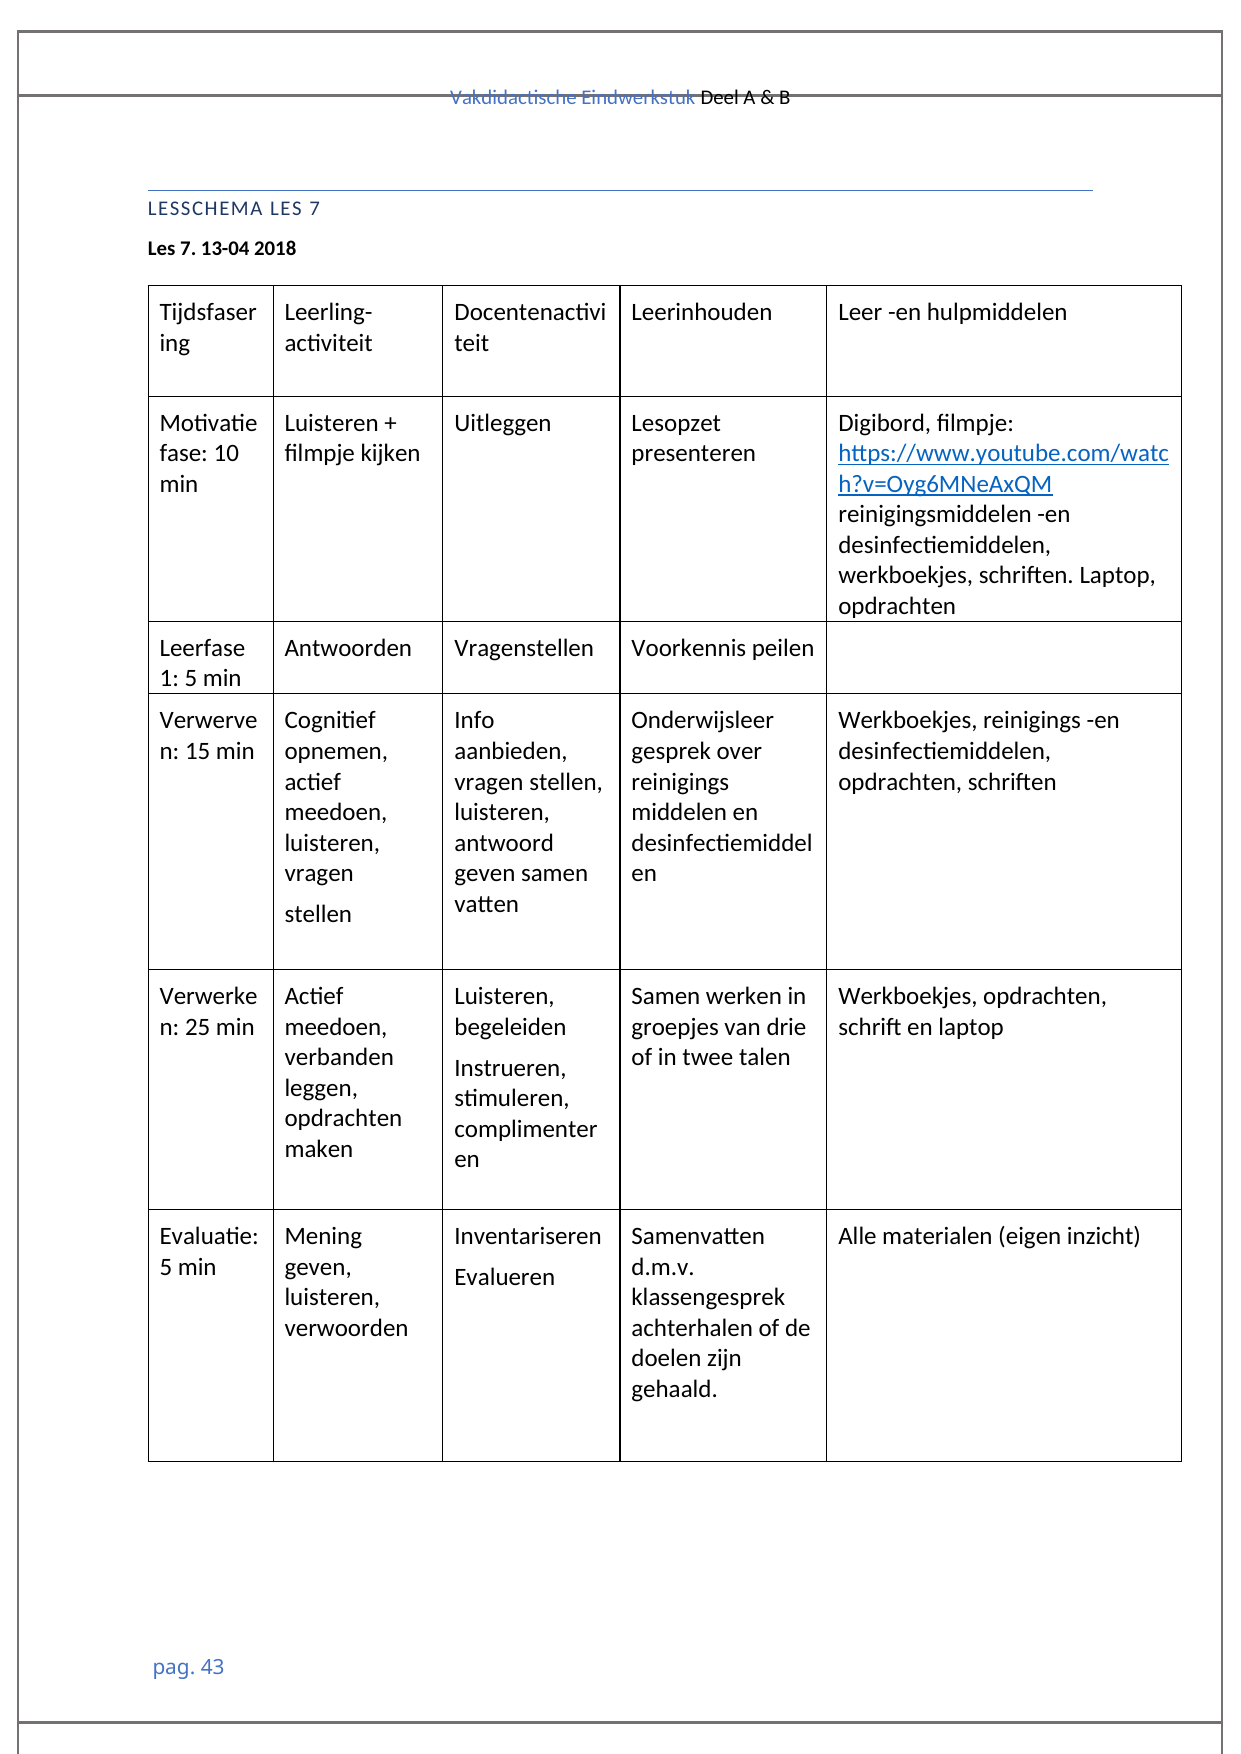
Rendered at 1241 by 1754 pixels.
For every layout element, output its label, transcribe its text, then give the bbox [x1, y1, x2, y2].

table_cell Alle materialen (eigen inzicht) [827, 1210, 1181, 1461]
table_cell Evaluatie: 5 min [149, 1210, 273, 1461]
table_cell Vragenstellen [443, 622, 619, 693]
table_cell Antwoorden [274, 622, 442, 693]
table_cell Mening geven, luisteren, verwoorden [274, 1210, 442, 1461]
subtitle Lesschema Les 7 [148, 191, 1093, 221]
table_cell Info aanbieden, vragen stellen, luisteren, antwoord geven samen vatten [443, 694, 619, 969]
table_cell Lesopzet presenteren [621, 397, 826, 621]
table_cell Verwerken: 25 min [149, 970, 273, 1209]
table_cell Inventariseren Evalueren [443, 1210, 619, 1461]
table_header Leerling-activiteit [274, 286, 442, 396]
table_cell Samenvatten d.m.v. klassengesprek achterhalen of de doelen zijn gehaald. [621, 1210, 826, 1461]
table_cell Cognitief opnemen, actief meedoen, luisteren, vragen stellen [274, 694, 442, 969]
table_cell Luisteren + filmpje kijken [274, 397, 442, 621]
table_cell Actief meedoen, verbanden leggen, opdrachten maken [274, 970, 442, 1209]
table_cell Voorkennis peilen [621, 622, 826, 693]
table_header Tijdsfasering [149, 286, 273, 396]
table_cell Samen werken in groepjes van drie of in twee talen [621, 970, 826, 1209]
table_cell [827, 622, 1181, 693]
table_cell Onderwijsleer gesprek over reinigings middelen en desinfectiemiddelen [621, 694, 826, 969]
table_cell Uitleggen [443, 397, 619, 621]
table_header Docentenactiviteit [443, 286, 619, 396]
table_cell Werkboekjes, opdrachten, schrift en laptop [827, 970, 1181, 1209]
table_cell Digibord, filmpje: https://www.youtube.com/watch?v=Oyg6MNeAxQM reinigingsmiddelen -en desinfectiemiddelen, werkboekjes, schriften. Laptop, opdrachten [827, 397, 1181, 621]
table_cell Luisteren, begeleiden Instrueren, stimuleren, complimenteren [443, 970, 619, 1209]
table_cell Verwerven: 15 min [149, 694, 273, 969]
table_cell Motivatiefase: 10 min [149, 397, 273, 621]
text Les 7. 13-04 2018 [148, 235, 1093, 260]
table_header Leerinhouden [621, 286, 826, 396]
table_header Leer -en hulpmiddelen [827, 286, 1181, 396]
table_cell Leerfase 1: 5 min [149, 622, 273, 693]
table_cell Werkboekjes, reinigings -en desinfectiemiddelen, opdrachten, schriften [827, 694, 1181, 969]
